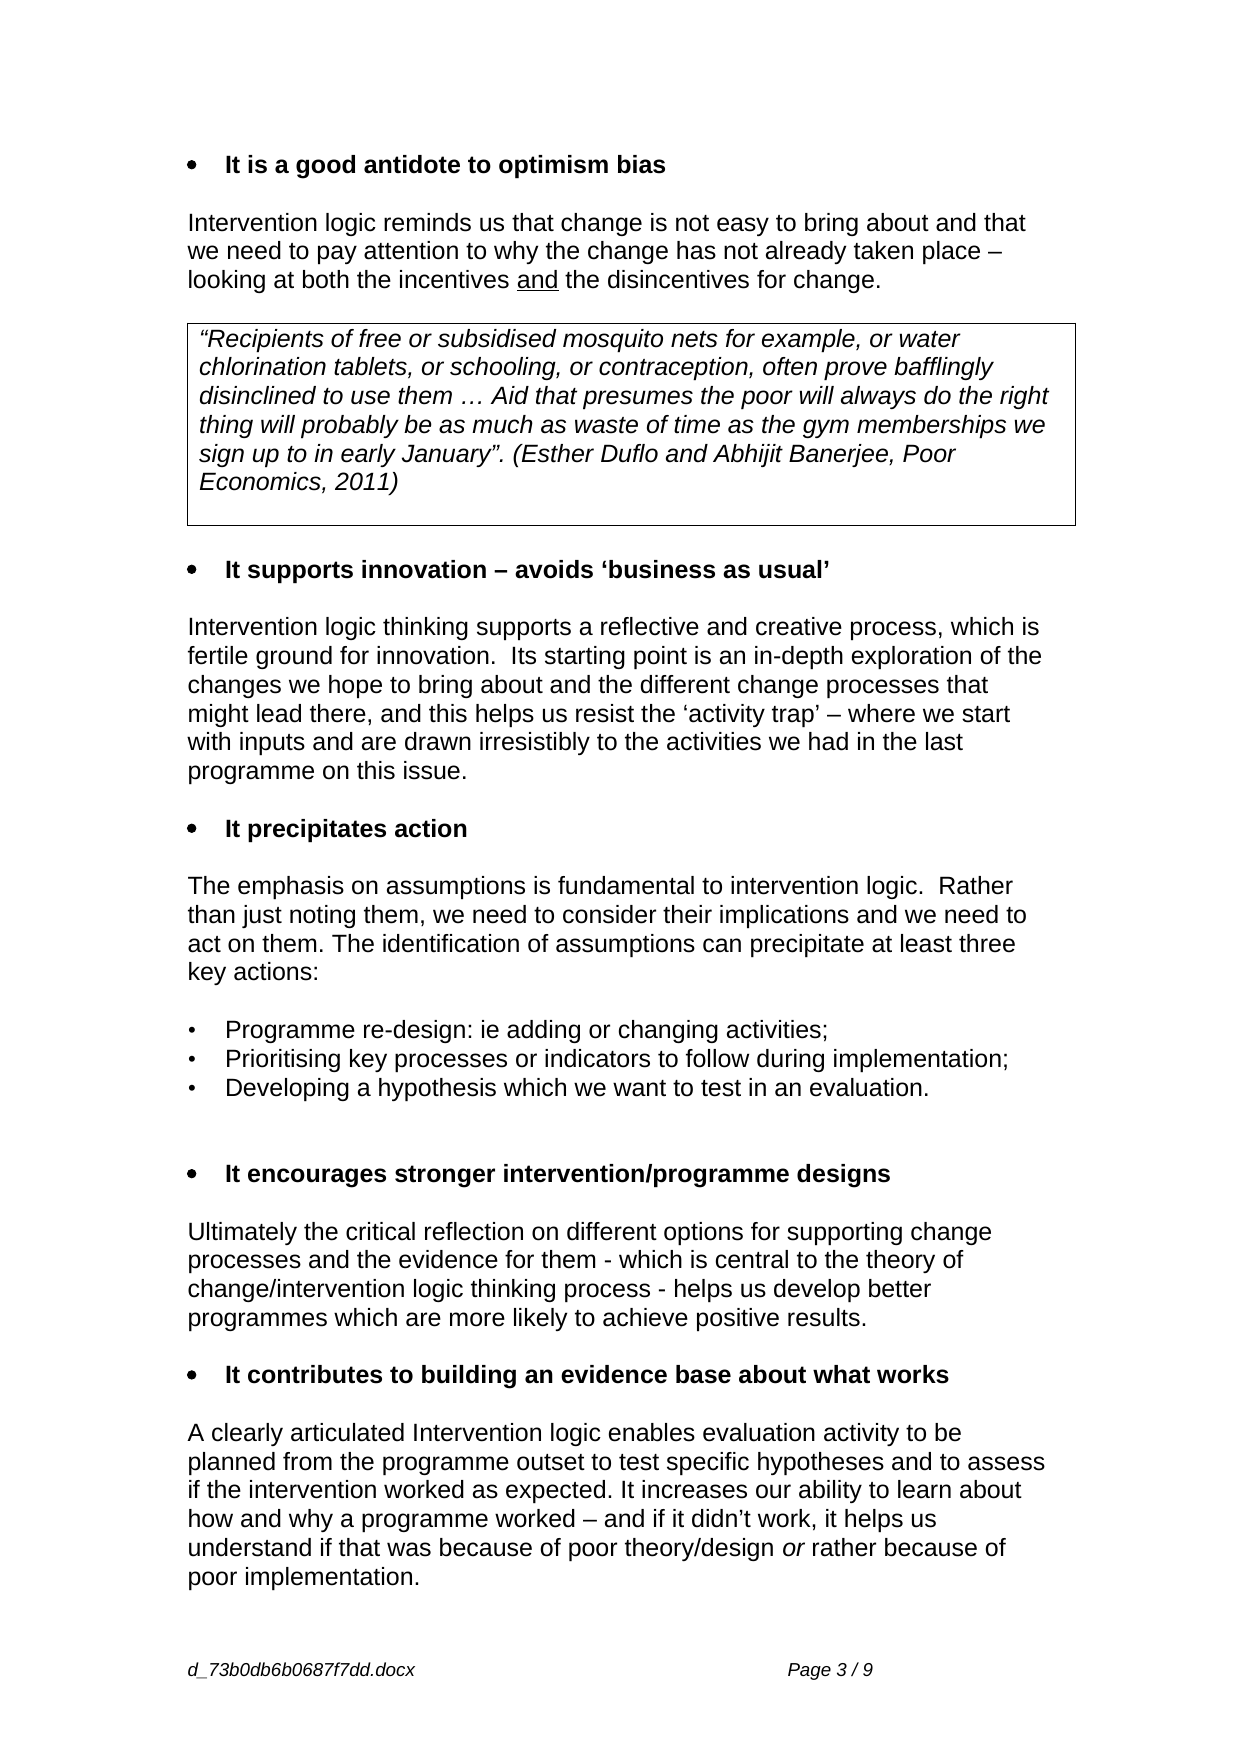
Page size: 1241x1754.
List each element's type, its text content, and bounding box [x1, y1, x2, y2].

list It encourages stronger intervention/programme designs [187, 1159, 1053, 1188]
list It precipitates action [187, 813, 1053, 842]
text A clearly articulated Intervention logic enables evaluation activity to be planned from the programme outset to test specific hypotheses and to assess if the intervention worked as expected. It increases our ability to learn about how and why a programme worked – and if it didn’t work, it helps us understand if that was because of poor theory/design or rather because of poor implementation. [187, 1418, 1053, 1590]
list It is a good antidote to optimism bias [187, 150, 1053, 179]
text Intervention logic thinking supports a reflective and creative process, which is fertile ground for innovation. Its starting point is an in-depth exploration of the changes we hope to bring about and the different change processes that might lead there, and this helps us resist the ‘activity trap’ – where we start with inputs and are drawn irresistibly to the activities we had in the last programme on this issue. [187, 612, 1053, 785]
list Developing a hypothesis which we want to test in an evaluation. [187, 1073, 1053, 1101]
text The emphasis on assumptions is fundamental to intervention logic. Rather than just noting them, we need to consider their implications and we need to act on them. The identification of assumptions can precipitate at least three key actions: [187, 871, 1053, 986]
list It supports innovation – avoids ‘business as usual’ [187, 555, 1053, 583]
text Ultimately the critical reflection on different options for supporting change processes and the evidence for them - which is central to the theory of change/intervention logic thinking process - helps us develop better programmes which are more likely to achieve positive results. [187, 1217, 1053, 1332]
list Prioritising key processes or indicators to follow during implementation; [187, 1044, 1053, 1073]
list Programme re-design: ie adding or changing activities; [187, 1015, 1053, 1044]
text Intervention logic reminds us that change is not easy to bring about and that we need to pay attention to why the change has not already taken place – looking at both the incentives and the disincentives for change. [187, 208, 1053, 294]
list It contributes to building an evidence base about what works [187, 1360, 1053, 1389]
table_header “Recipients of free or subsidised mosquito nets for example, or water chlorination tablets, or schooling, or contraception, often prove bafflingly disinclined to use them … Aid that presumes the poor will always do the right thing will probably be as much as waste of time as the gym memberships we sign up to in early January”. (Esther Duflo and Abhijit Banerjee, Poor Economics, 2011) [188, 324, 1075, 525]
